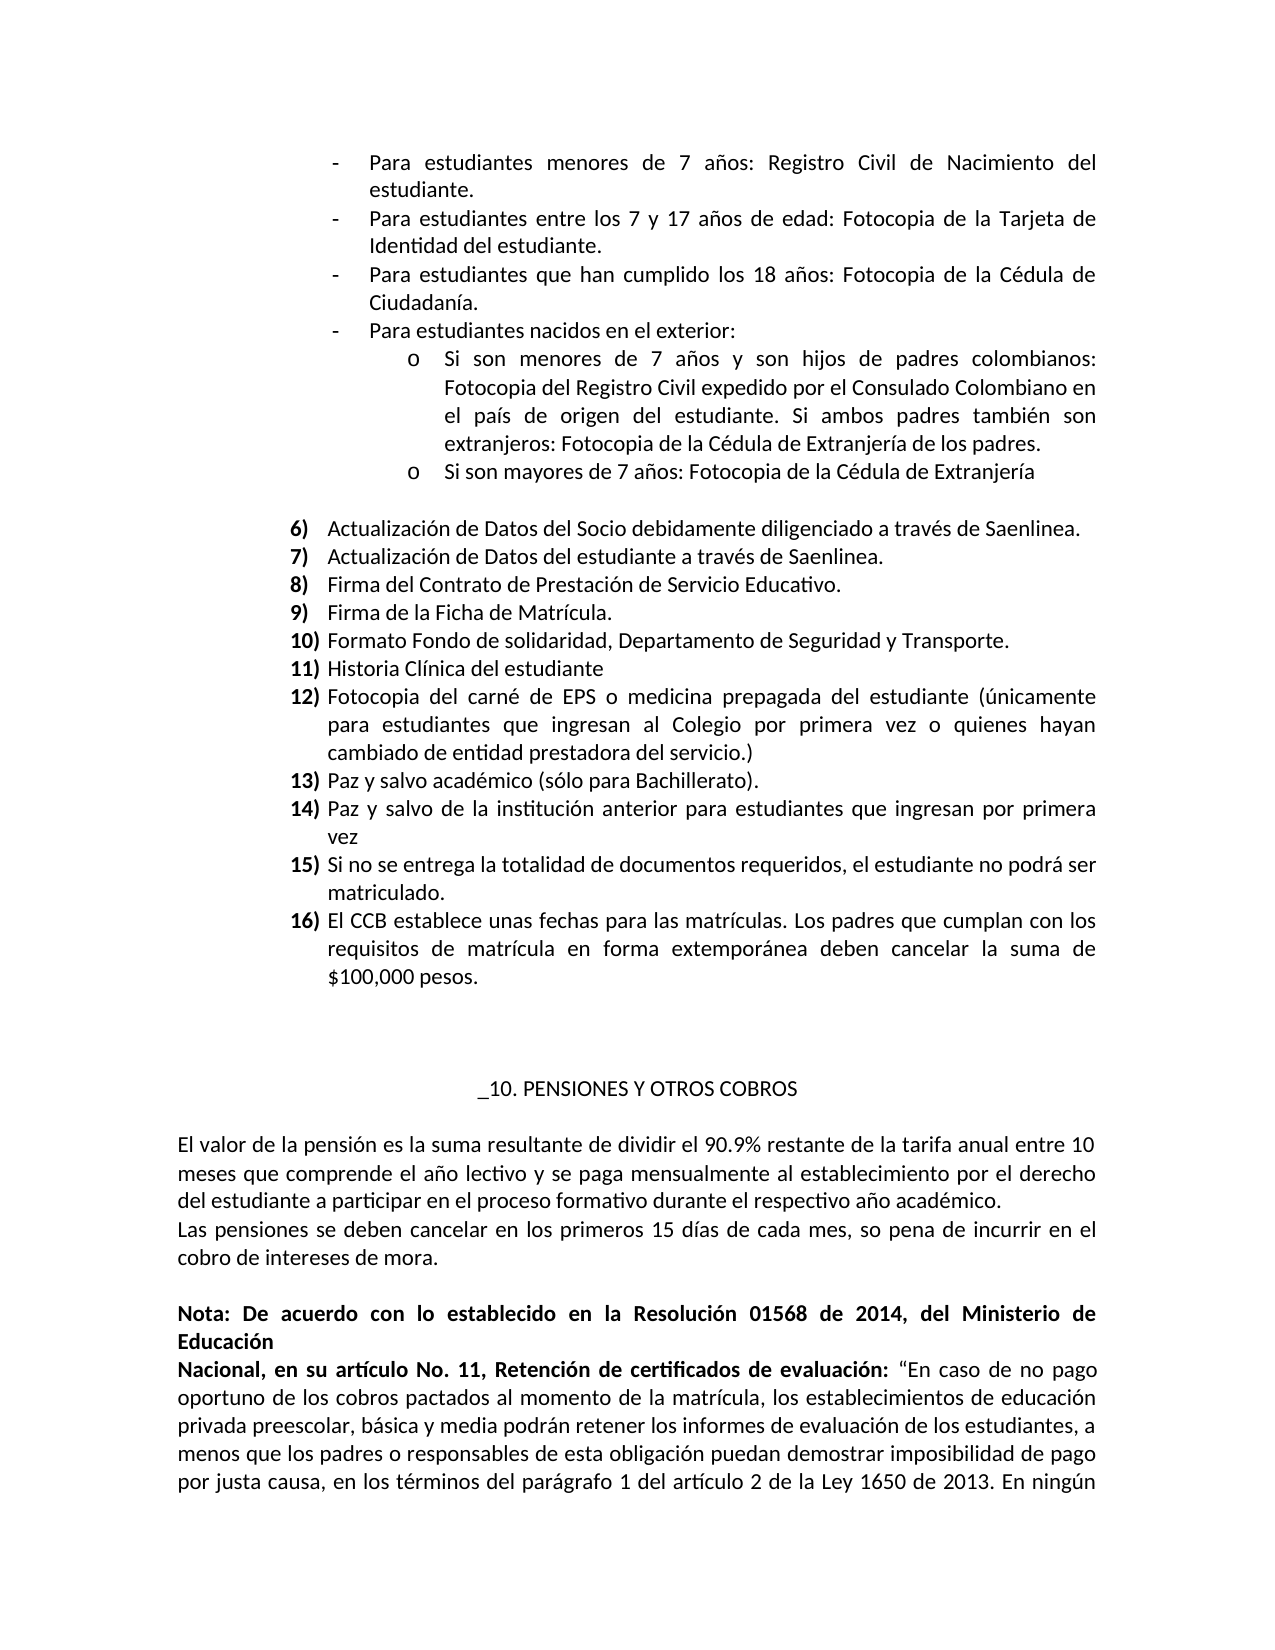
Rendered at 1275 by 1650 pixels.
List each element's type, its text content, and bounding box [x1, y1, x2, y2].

text Las pensiones se deben cancelar en los primeros 15 días de cada mes, so pena de incurrir en el cobro de intereses de mora. [177, 1215, 1098, 1271]
list Firma del Contrato de Prestación de Servicio Educativo. [290, 570, 1098, 598]
text El valor de la pensión es la suma resultante de dividir el 90.9% restante de la tarifa anual entre 10 meses que comprende el año lectivo y se paga mensualmente al establecimiento por el derecho del estudiante a participar en el proceso formativo durante el respectivo año académico. [177, 1131, 1098, 1215]
list Paz y salvo de la institución anterior para estudiantes que ingresan por primera vez [290, 794, 1098, 850]
list Para estudiantes entre los 7 y 17 años de edad: Fotocopia de la Tarjeta de Identidad del estudiante. [332, 204, 1098, 260]
list Paz y salvo académico (sólo para Bachillerato). [290, 766, 1098, 794]
list Firma de la Ficha de Matrícula. [290, 598, 1098, 626]
list Actualización de Datos del estudiante a través de Saenlinea. [290, 542, 1098, 570]
text Nota: De acuerdo con lo establecido en la Resolución 01568 de 2014, del Ministerio de Educación [177, 1299, 1098, 1355]
list Para estudiantes nacidos en el exterior: [332, 316, 1098, 344]
list Fotocopia del carné de EPS o medicina prepagada del estudiante (únicamente para estudiantes que ingresan al Colegio por primera vez o quienes hayan cambiado de entidad prestadora del servicio.) [290, 682, 1098, 766]
list Si no se entrega la totalidad de documentos requeridos, el estudiante no podrá ser matriculado. [290, 850, 1098, 906]
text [177, 1355, 1098, 1495]
text _10. PENSIONES Y OTROS COBROS [177, 1074, 1098, 1103]
list El CCB establece unas fechas para las matrículas. Los padres que cumplan con los requisitos de matrícula en forma extemporánea deben cancelar la suma de $100,000 pesos. [290, 906, 1098, 991]
list Formato Fondo de solidaridad, Departamento de Seguridad y Transporte. [290, 626, 1098, 654]
list Actualización de Datos del Socio debidamente diligenciado a través de Saenlinea. [290, 514, 1098, 542]
list Si son mayores de 7 años: Fotocopia de la Cédula de Extranjería [407, 457, 1098, 486]
list Historia Clínica del estudiante [290, 654, 1098, 682]
list Para estudiantes que han cumplido los 18 años: Fotocopia de la Cédula de Ciudadanía. [332, 260, 1098, 316]
list Para estudiantes menores de 7 años: Registro Civil de Nacimiento del estudiante. [332, 148, 1098, 204]
list Si son menores de 7 años y son hijos de padres colombianos: Fotocopia del Registro Civil expedido por el Consulado Colombiano en el país de origen del estudiante. Si ambos padres también son extranjeros: Fotocopia de la Cédula de Extranjería de los padres. [407, 344, 1098, 457]
